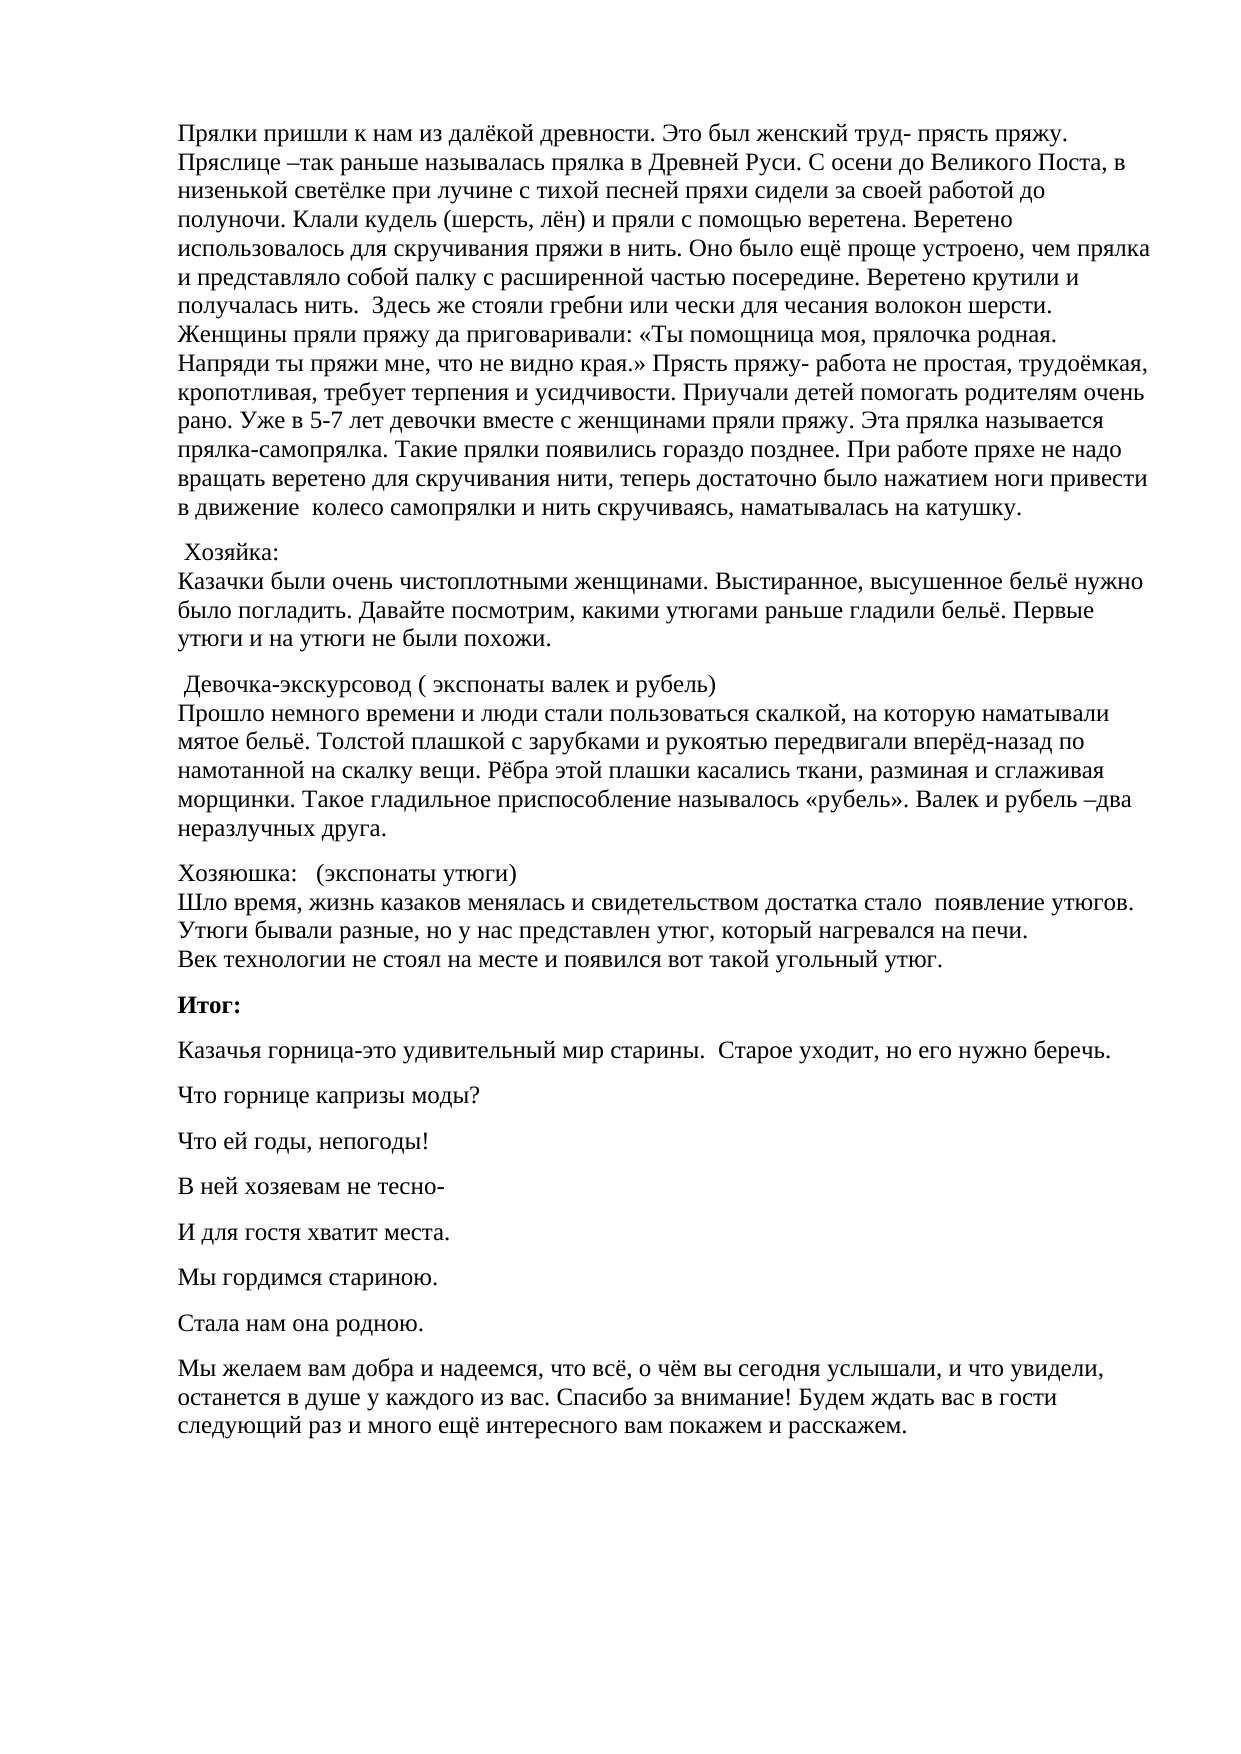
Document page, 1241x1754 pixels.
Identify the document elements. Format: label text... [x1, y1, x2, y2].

text Мы желаем вам добра и надеемся, что всё, о чём вы сегодня услышали, и что увидели, останется в душе у каждого из вас. Спасибо за внимание! Будем ждать вас в гости следующий раз и много ещё интересного вам покажем и расскажем. [177, 1353, 1152, 1439]
text И для гостя хватит места. [177, 1217, 1152, 1246]
text В ней хозяевам не тесно- [177, 1171, 1152, 1200]
text Прялки пришли к нам из далёкой древности. Это был женский труд- прясть пряжу. Пряслице –так раньше называлась прялка в Древней Руси. С осени до Великого Поста, в низенькой светёлке при лучине с тихой песней пряхи сидели за своей работой до полуночи. Клали кудель (шерсть, лён) и пряли с помощью веретена. Веретено использовалось для скручивания пряжи в нить. Оно было ещё проще устроено, чем прялка и представляло собой палку с расширенной частью посередине. Веретено крутили и получалась нить. Здесь же стояли гребни или чески для чесания волокон шерсти. Женщины пряли пряжу да приговаривали: «Ты помощница моя, прялочка родная. Напряди ты пряжи мне, что не видно края.» Прясть пряжу- работа не простая, трудоёмкая, кропотливая, требует терпения и усидчивости. Приучали детей помогать родителям очень рано. Уже в 5-7 лет девочки вместе с женщинами пряли пряжу. Эта прялка называется прялка-самопрялка. Такие прялки появились гораздо позднее. При работе пряхе не надо вращать веретено для скручивания нити, теперь достаточно было нажатием ноги привести в движение колесо самопрялки и нить скручиваясь, наматывалась на катушку. [177, 118, 1152, 521]
text Мы гордимся стариною. [177, 1262, 1152, 1291]
text Что горнице капризы моды? [177, 1081, 1152, 1109]
text Хозяюшка: (экспонаты утюги) Шло время, жизнь казаков менялась и свидетельством достатка стало появление утюгов. Утюги бывали разные, но у нас представлен утюг, который нагревался на печи. Век технологии не стоял на месте и появился вот такой угольный утюг. [177, 858, 1152, 973]
text Хозяйка: Казачки были очень чистоплотными женщинами. Выстиранное, высушенное бельё нужно было погладить. Давайте посмотрим, какими утюгами раньше гладили бельё. Первые утюги и на утюги не были похожи. [177, 537, 1152, 652]
text Казачья горница-это удивительный мир старины. Старое уходит, но его нужно беречь. [177, 1035, 1152, 1064]
text Что ей годы, непогоды! [177, 1126, 1152, 1155]
text Стала нам она родною. [177, 1308, 1152, 1336]
text Девочка-экскурсовод ( экспонаты валек и рубель) Прошло немного времени и люди стали пользоваться скалкой, на которую наматывали мятое бельё. Толстой плашкой с зарубками и рукоятью передвигали вперёд-назад по намотанной на скалку вещи. Рёбра этой плашки касались ткани, разминая и сглаживая морщинки. Такое гладильное приспособление называлось «рубель». Валек и рубель –два неразлучных друга. [177, 669, 1152, 841]
text Итог: [177, 990, 1152, 1018]
